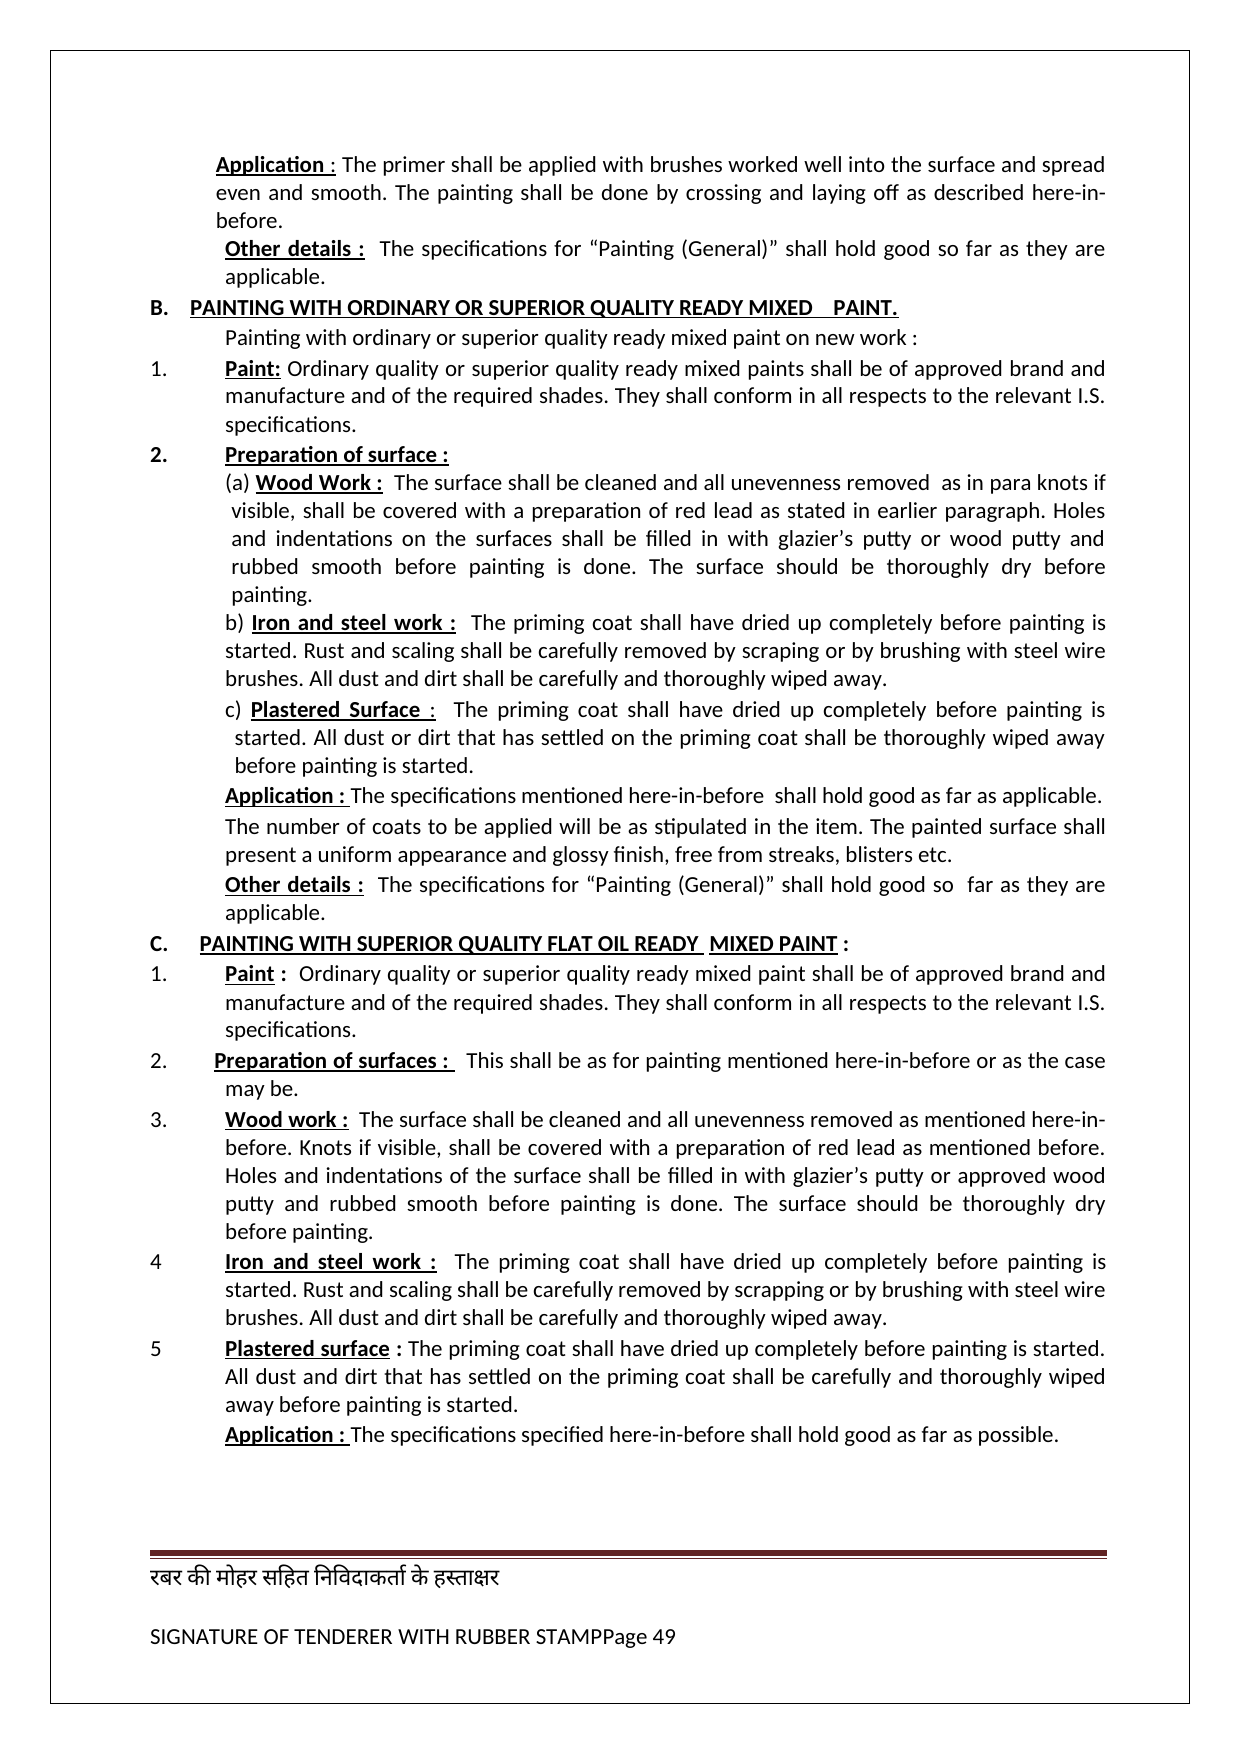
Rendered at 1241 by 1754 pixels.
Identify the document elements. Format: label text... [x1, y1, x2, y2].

text (a) Wood Work : The surface shall be cleaned and all unevenness removed as in para knots if visible, shall be covered with a preparation of red lead as stated in earlier paragraph. Holes and indentations on the surfaces shall be filled in with glazier’s putty or wood putty and rubbed smooth before painting is done. The surface should be thoroughly dry before painting. [225, 468, 1107, 608]
text B. PAINTING WITH ORDINARY OR SUPERIOR QUALITY READY MIXED PAINT. [150, 293, 1107, 321]
text 2. Preparation of surfaces : This shall be as for painting mentioned here-in-before or as the case may be. [150, 1046, 1107, 1102]
text 3. Wood work : The surface shall be cleaned and all unevenness removed as mentioned here-in-before. Knots if visible, shall be covered with a preparation of red lead as mentioned before. Holes and indentations of the surface shall be filled in with glazier’s putty or approved wood putty and rubbed smooth before painting is done. The surface should be thoroughly dry before painting. [150, 1105, 1107, 1245]
text 1. Paint : Ordinary quality or superior quality ready mixed paint shall be of approved brand and manufacture and of the required shades. They shall conform in all respects to the relevant I.S. specifications. [150, 959, 1107, 1044]
text Application : The primer shall be applied with brushes worked well into the surface and spread even and smooth. The painting shall be done by crossing and laying off as described here-in-before. [216, 150, 1107, 234]
text Painting with ordinary or superior quality ready mixed paint on new work : [150, 323, 1107, 351]
text c) Plastered Surface : The priming coat shall have dried up completely before painting is started. All dust or dirt that has settled on the priming coat shall be thoroughly wiped away before painting is started. [225, 695, 1107, 779]
text Application : The specifications specified here-in-before shall hold good as far as possible. [225, 1420, 1107, 1448]
text Other details : The specifications for “Painting (General)” shall hold good so far as they are applicable. [225, 234, 1107, 290]
text b) Iron and steel work : The priming coat shall have dried up completely before painting is started. Rust and scaling shall be carefully removed by scraping or by brushing with steel wire brushes. All dust and dirt shall be carefully and thoroughly wiped away. [225, 608, 1107, 692]
list Paint: Ordinary quality or superior quality ready mixed paints shall be of approved brand and manufacture and of the required shades. They shall conform in all respects to the relevant I.S. specifications. [150, 354, 1107, 438]
text Other details : The specifications for “Painting (General)” shall hold good so far as they are applicable. [225, 871, 1107, 927]
text The number of coats to be applied will be as stipulated in the item. The painted surface shall present a uniform appearance and glossy finish, free from streaks, blisters etc. [225, 812, 1107, 868]
text C. PAINTING WITH SUPERIOR QUALITY FLAT OIL READY MIXED PAINT : [150, 929, 1107, 957]
text 4 Iron and steel work : The priming coat shall have dried up completely before painting is started. Rust and scaling shall be carefully removed by scrapping or by brushing with steel wire brushes. All dust and dirt shall be carefully and thoroughly wiped away. [150, 1247, 1107, 1331]
text Application : The specifications mentioned here-in-before shall hold good as far as applicable. [225, 781, 1107, 809]
list Preparation of surface : [150, 440, 1107, 468]
text 5 Plastered surface : The priming coat shall have dried up completely before painting is started. All dust and dirt that has settled on the priming coat shall be carefully and thoroughly wiped away before painting is started. [150, 1334, 1107, 1418]
